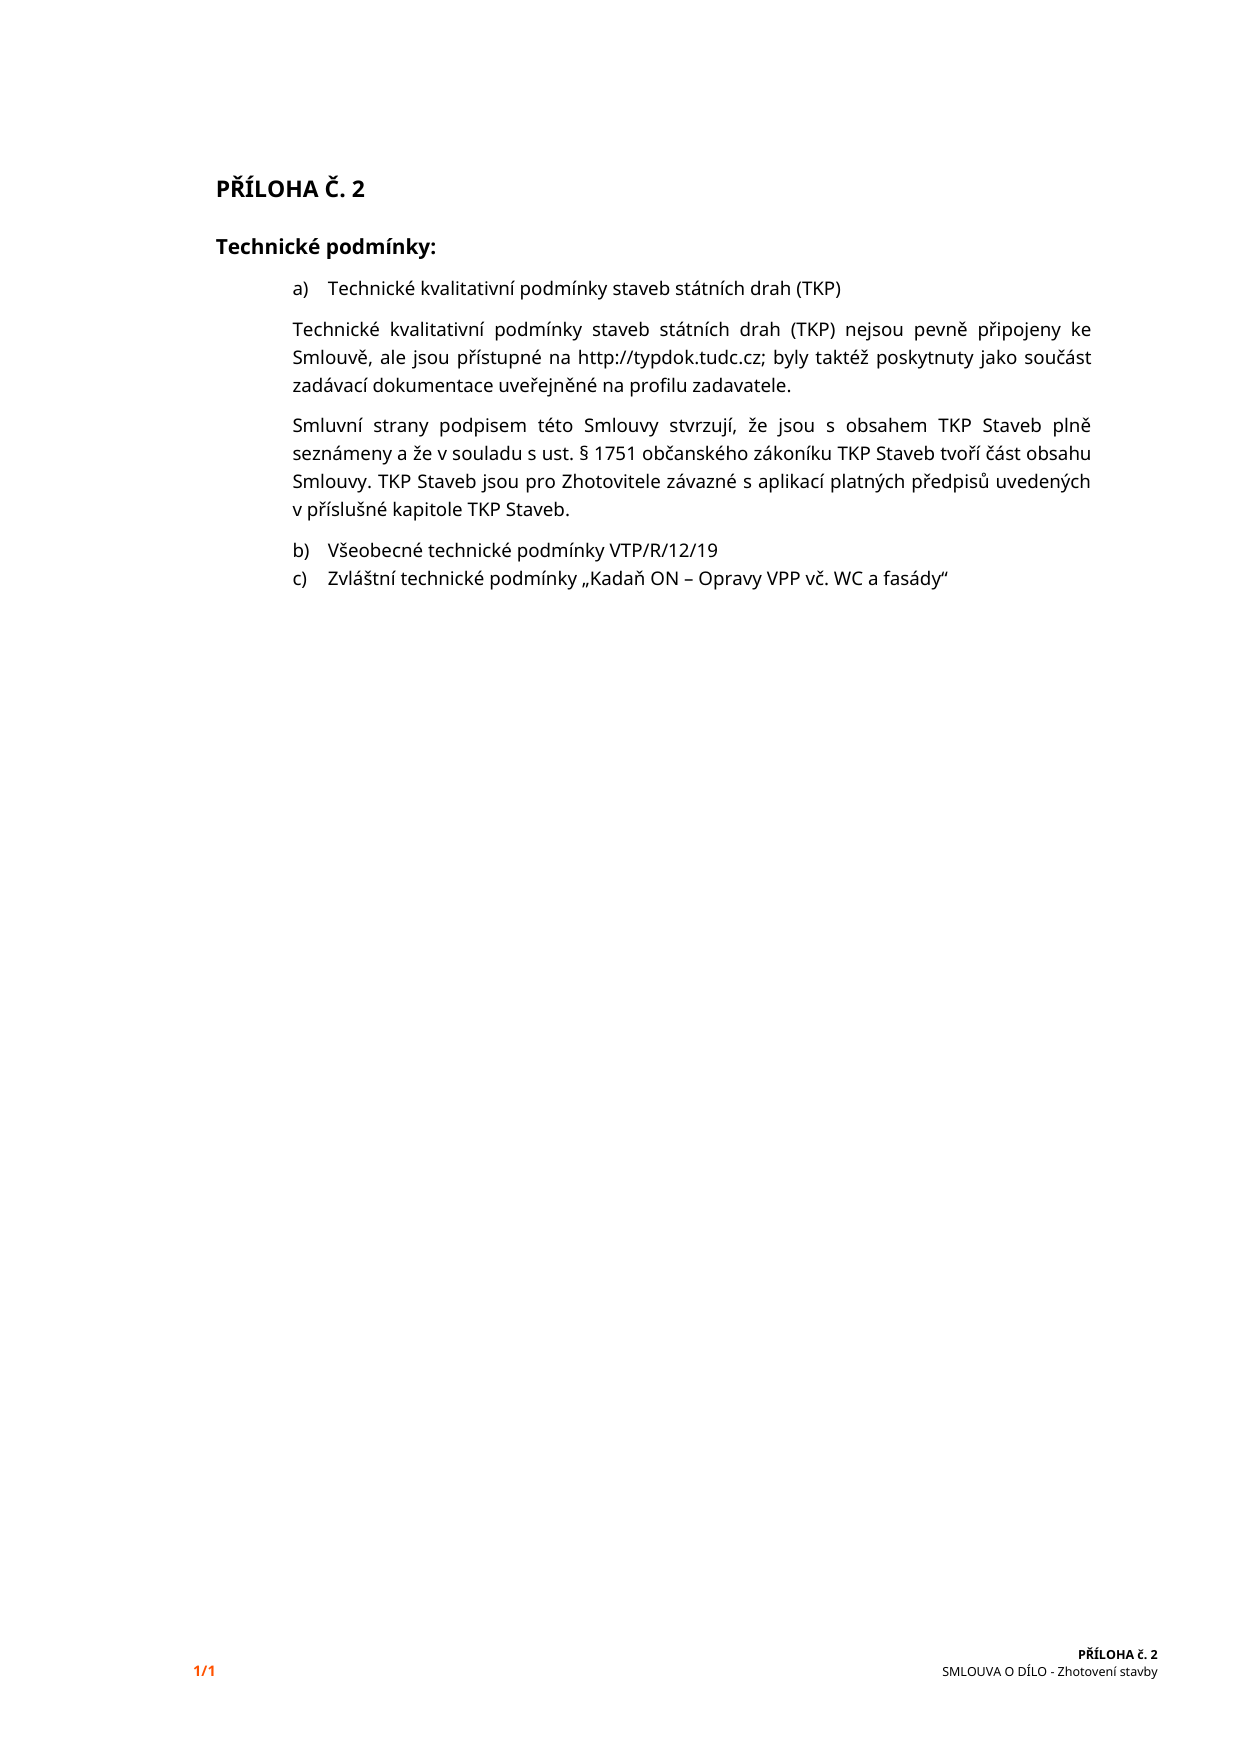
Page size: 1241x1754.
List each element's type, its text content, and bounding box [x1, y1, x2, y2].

list Technické kvalitativní podmínky staveb státních drah (TKP) [292, 276, 1093, 301]
text Příloha č. 2 [216, 172, 1093, 204]
text Zvláštní technické podmínky „Kadaň ON – Opravy VPP vč. WC a fasády“ [292, 565, 1093, 591]
text Technické podmínky: [216, 232, 1093, 260]
text Všeobecné technické podmínky VTP/R/12/19 [292, 537, 1093, 563]
text Technické kvalitativní podmínky staveb státních drah (TKP) nejsou pevně připojeny ke Smlouvě, ale jsou přístupné na http://typdok.tudc.cz; byly taktéž poskytnuty jako součást zadávací dokumentace uveřejněné na profilu zadavatele. [292, 316, 1093, 398]
text Smluvní strany podpisem této Smlouvy stvrzují, že jsou s obsahem TKP Staveb plně seznámeny a že v souladu s ust. § 1751 občanského zákoníku TKP Staveb tvoří část obsahu Smlouvy. TKP Staveb jsou pro Zhotovitele závazné s aplikací platných předpisů uvedených v příslušné kapitole TKP Staveb. [292, 413, 1093, 522]
